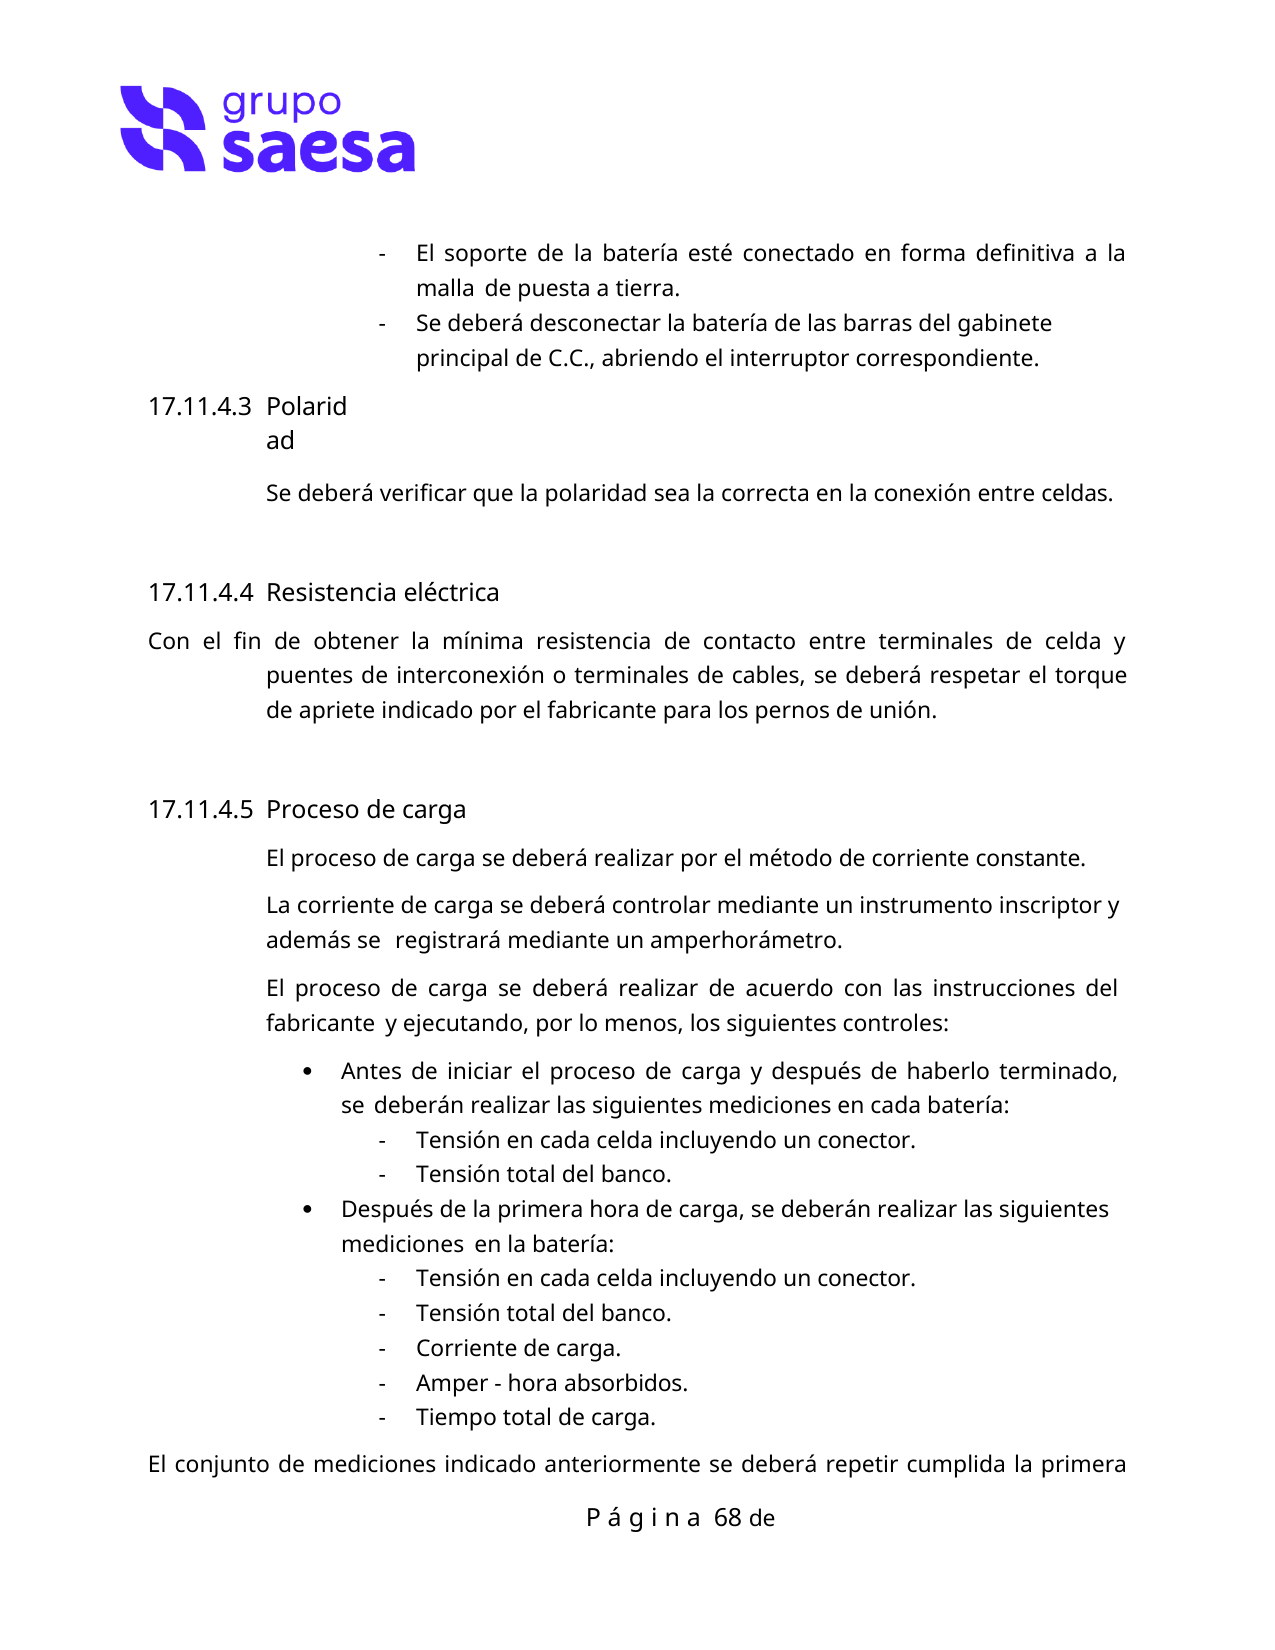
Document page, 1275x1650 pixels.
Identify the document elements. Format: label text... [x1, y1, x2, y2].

list Amper - hora absorbidos. [378, 1366, 1162, 1398]
text El proceso de carga se deberá realizar de acuerdo con las instrucciones del fabricante y ejecutando, por lo menos, los siguientes controles: [266, 972, 1162, 1038]
text Con el fin de obtener la mínima resistencia de contacto entre terminales de celda y puentes de interconexión o terminales de cables, se deberá respetar el torque de apriete indicado por el fabricante para los pernos de unión. [148, 625, 1127, 725]
list El soporte de la batería esté conectado en forma definitiva a la malla de puesta a tierra. [378, 236, 1127, 303]
list Tensión en cada celda incluyendo un conector. [378, 1124, 1162, 1155]
list Tensión total del banco. [378, 1158, 1162, 1190]
list Tensión total del banco. [378, 1297, 1162, 1328]
text Se deberá verificar que la polaridad sea la correcta en la conexión entre celdas. [266, 477, 1162, 508]
list Tensión en cada celda incluyendo un conector. [378, 1262, 1162, 1294]
list Corriente de carga. [378, 1332, 1162, 1363]
text La corriente de carga se deberá controlar mediante un instrumento inscriptor y además se registrará mediante un amperhorámetro. [266, 889, 1162, 956]
subtitle Resistencia eléctrica [148, 575, 1162, 609]
list Se deberá desconectar la batería de las barras del gabinete principal de C.C., abriendo el interruptor correspondiente. [378, 307, 1127, 374]
list Tiempo total de carga. [378, 1401, 1162, 1432]
text El proceso de carga se deberá realizar por el método de corriente constante. [266, 842, 1162, 873]
picture [112, 79, 419, 175]
subtitle Polaridad [148, 389, 361, 457]
list Antes de iniciar el proceso de carga y después de haberlo terminado, se deberán realizar las siguientes mediciones en cada batería: [303, 1054, 1128, 1120]
subtitle Proceso de carga [148, 792, 1162, 826]
list Después de la primera hora de carga, se deberán realizar las siguientes mediciones en la batería: [303, 1193, 1127, 1259]
